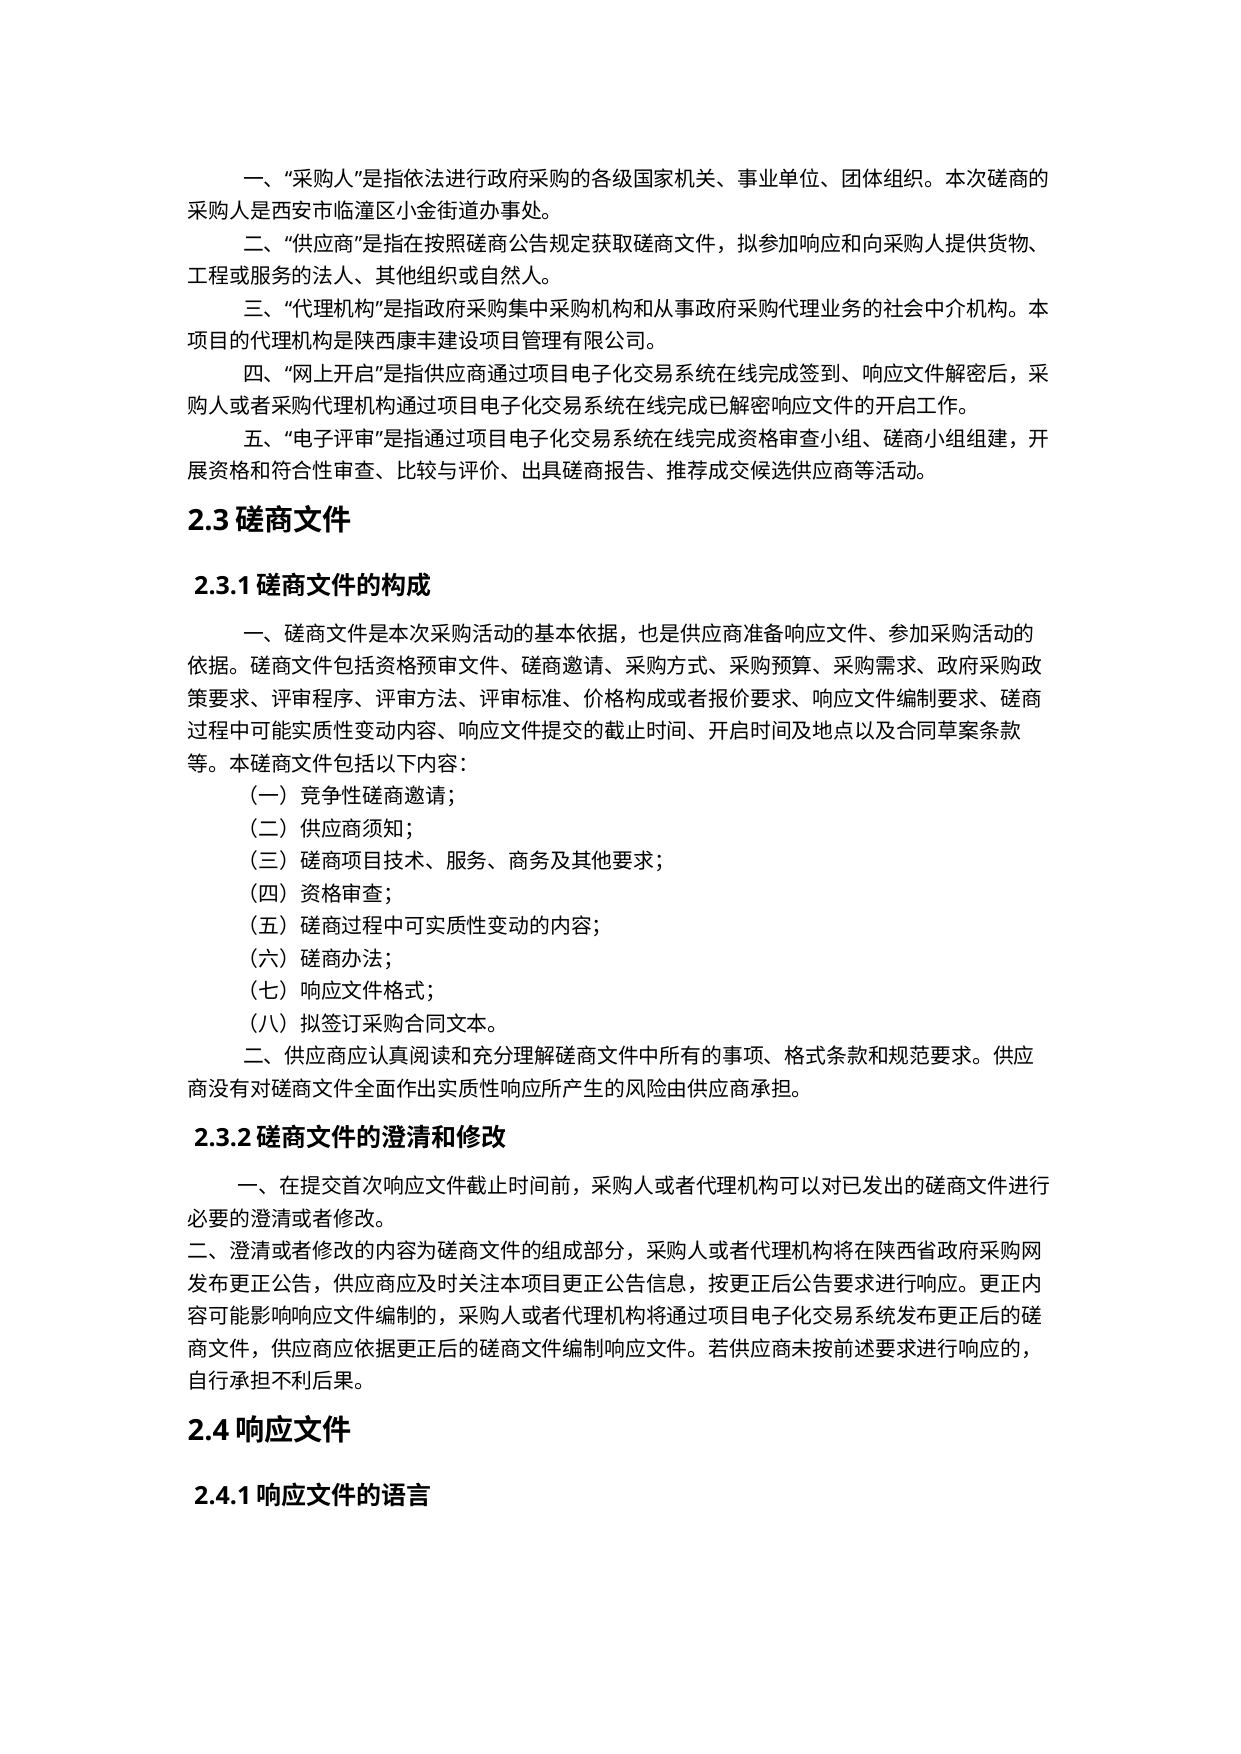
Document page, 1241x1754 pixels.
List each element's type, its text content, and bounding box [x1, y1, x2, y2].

text （四）资格审查； [187, 877, 1053, 909]
text （二）供应商须知； [187, 812, 1053, 844]
text （六）磋商办法； [187, 942, 1053, 974]
text （七）响应文件格式； [187, 974, 1053, 1007]
text （一）竞争性磋商邀请； [187, 779, 1053, 812]
text 2.4响应文件 [187, 1397, 1053, 1462]
text 二、供应商应认真阅读和充分理解磋商文件中所有的事项、格式条款和规范要求。供应商没有对磋商文件全面作出实质性响应所产生的风险由供应商承担。 [187, 1039, 1053, 1104]
text 二、“供应商”是指在按照磋商公告规定获取磋商文件，拟参加响应和向采购人提供货物、工程或服务的法人、其他组织或自然人。 [187, 227, 1053, 292]
text 2.3.2磋商文件的澄清和修改 [187, 1104, 1053, 1169]
text 一、磋商文件是本次采购活动的基本依据，也是供应商准备响应文件、参加采购活动的依据。磋商文件包括资格预审文件、磋商邀请、采购方式、采购预算、采购需求、政府采购政策要求、评审程序、评审方法、评审标准、价格构成或者报价要求、响应文件编制要求、磋商过程中可能实质性变动内容、响应文件提交的截止时间、开启时间及地点以及合同草案条款等。本磋商文件包括以下内容： [187, 617, 1053, 779]
text 一、“采购人”是指依法进行政府采购的各级国家机关、事业单位、团体组织。本次磋商的采购人是西安市临潼区小金街道办事处。 [187, 162, 1053, 227]
text 2.3磋商文件 [187, 487, 1053, 552]
text 三、“代理机构”是指政府采购集中采购机构和从事政府采购代理业务的社会中介机构。本项目的代理机构是陕西康丰建设项目管理有限公司。 [187, 292, 1053, 357]
text 一、在提交首次响应文件截止时间前，采购人或者代理机构可以对已发出的磋商文件进行必要的澄清或者修改。 [187, 1169, 1053, 1234]
text （八）拟签订采购合同文本。 [187, 1007, 1053, 1039]
text （五）磋商过程中可实质性变动的内容； [187, 909, 1053, 942]
text 2.4.1响应文件的语言 [187, 1462, 1053, 1527]
text 二、澄清或者修改的内容为磋商文件的组成部分，采购人或者代理机构将在陕西省政府采购网发布更正公告，供应商应及时关注本项目更正公告信息，按更正后公告要求进行响应。更正内容可能影响响应文件编制的，采购人或者代理机构将通过项目电子化交易系统发布更正后的磋商文件，供应商应依据更正后的磋商文件编制响应文件。若供应商未按前述要求进行响应的，自行承担不利后果。 [187, 1234, 1053, 1397]
text 2.3.1磋商文件的构成 [187, 552, 1053, 617]
text 四、“网上开启”是指供应商通过项目电子化交易系统在线完成签到、响应文件解密后，采购人或者采购代理机构通过项目电子化交易系统在线完成已解密响应文件的开启工作。 [187, 357, 1053, 422]
text （三）磋商项目技术、服务、商务及其他要求； [187, 844, 1053, 877]
text 五、“电子评审”是指通过项目电子化交易系统在线完成资格审查小组、磋商小组组建，开展资格和符合性审查、比较与评价、出具磋商报告、推荐成交候选供应商等活动。 [187, 422, 1053, 487]
